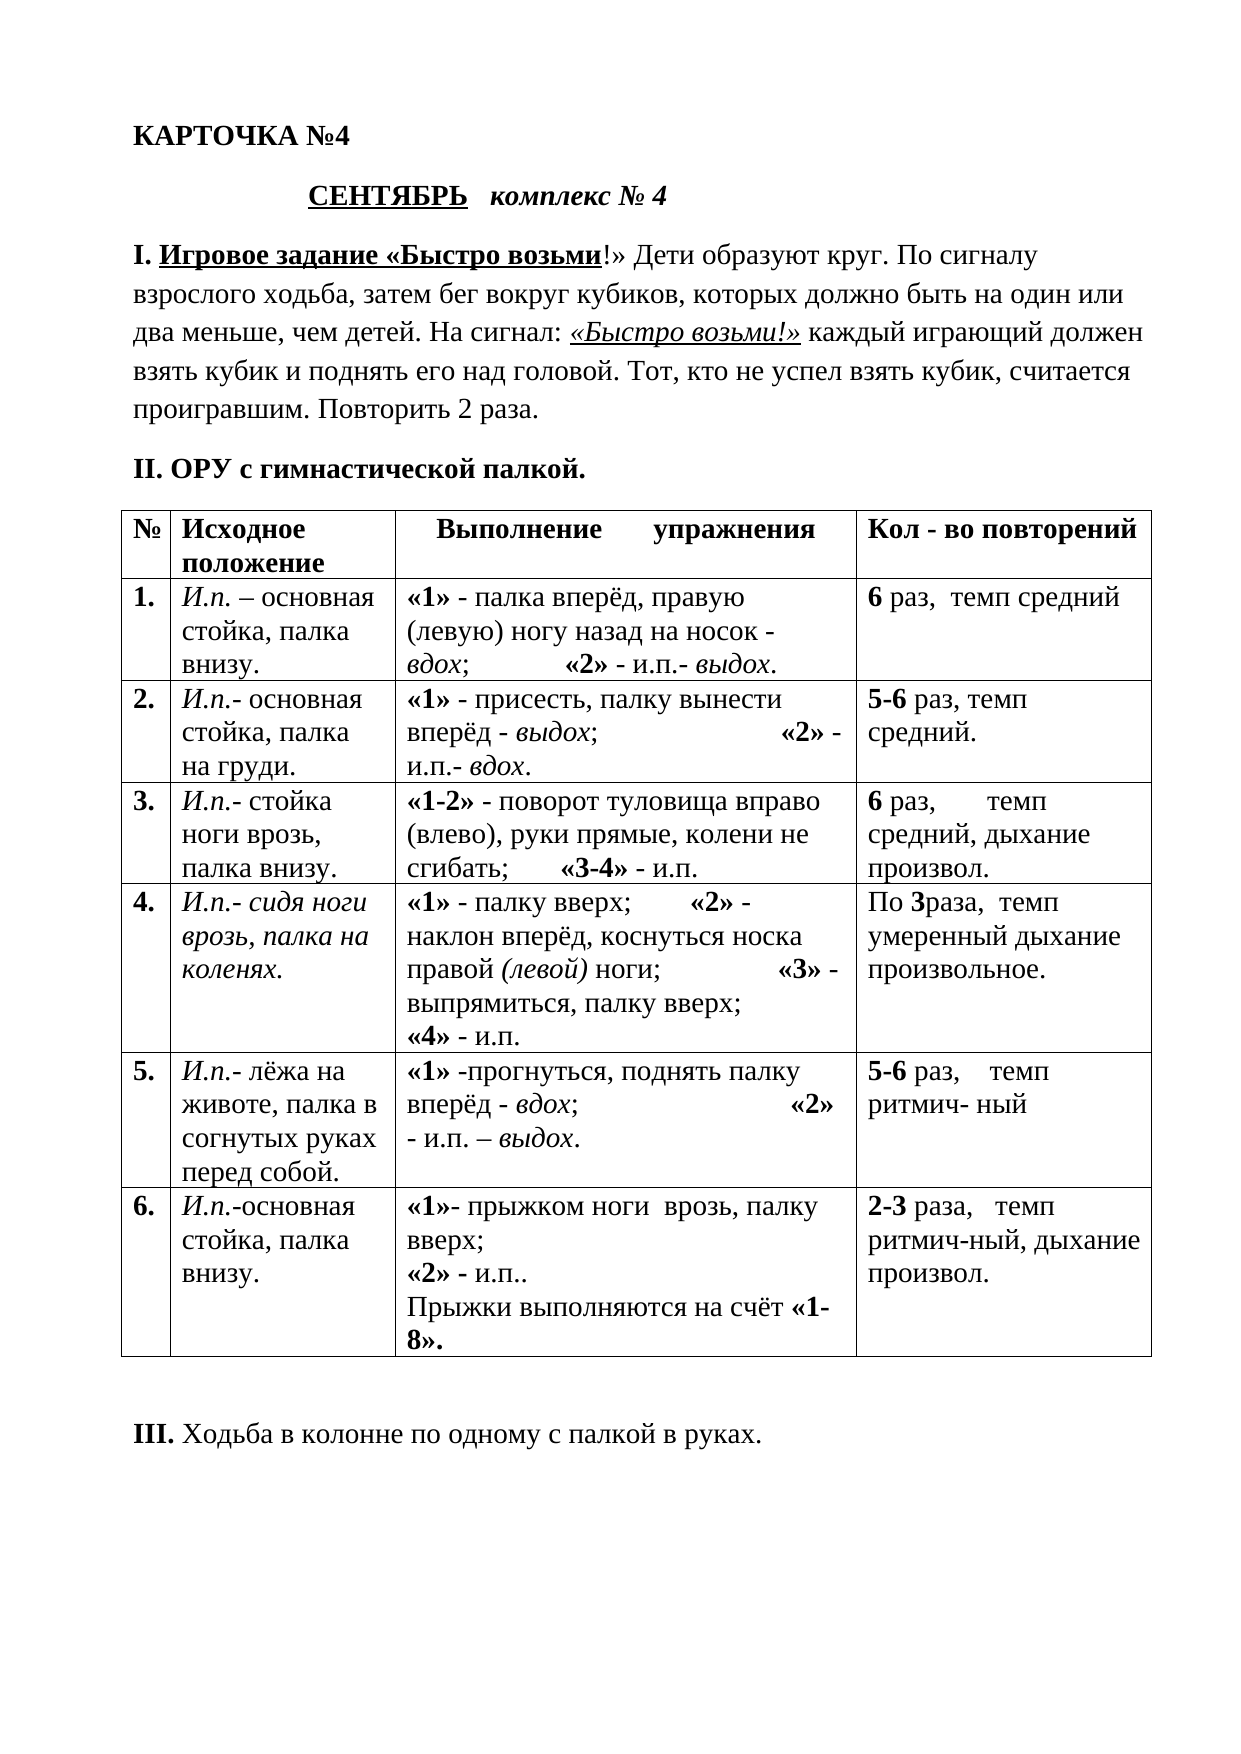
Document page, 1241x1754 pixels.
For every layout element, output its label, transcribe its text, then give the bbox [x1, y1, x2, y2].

table_cell 1. [122, 579, 170, 680]
table_cell 2. [122, 681, 170, 782]
table_cell «1-2» - поворот туловища вправо (влево), руки прямые, колени не сгибать; «3-4» - и.п. [396, 783, 856, 883]
table_cell И.п.-основная стойка, палка внизу. [171, 1188, 395, 1356]
table_cell И.п.- основная стойка, палка на груди. [171, 681, 395, 782]
table_cell «1»- прыжком ноги врозь, палку вверх; «2» - и.п.. Прыжки выполняются на счёт «1-8». [396, 1188, 856, 1356]
table_header Выполнение упражнения [396, 511, 856, 578]
table_header Исходное положение [171, 511, 395, 578]
table_cell «1» - палка вперёд, правую (левую) ногу назад на носок - вдох; «2» - и.п.- выдох. [396, 579, 856, 680]
table_cell 2-3 раза, темп ритмич-ный, дыхание произвол. [857, 1188, 1151, 1356]
table_cell 6 раз, темп средний [857, 579, 1151, 680]
table_cell И.п. – основная стойка, палка внизу. [171, 579, 395, 680]
table_cell 6 раз, темп средний, дыхание произвол. [857, 783, 1151, 883]
table_cell 5-6 раз, темп средний. [857, 681, 1151, 782]
table_cell 6. [122, 1188, 170, 1356]
table_cell По 3раза, темп умеренный дыхание произвольное. [857, 884, 1151, 1052]
table_cell 5. [122, 1053, 170, 1187]
text КАРТОЧКА №4 [133, 118, 1152, 152]
table_cell И.п.- сидя ноги врозь, палка на коленях. [171, 884, 395, 1052]
table_cell 3. [122, 783, 170, 883]
text III. Ходьба в колонне по одному с палкой в руках. [133, 1416, 1152, 1450]
table_cell «1» - палку вверх; «2» - наклон вперёд, коснуться носка правой (левой) ноги; «3» - выпрямиться, палку вверх; «4» - и.п. [396, 884, 856, 1052]
table_header № [122, 511, 170, 578]
text II. ОРУ с гимнастической палкой. [133, 451, 1152, 484]
text СЕНТЯБРЬ комплекс № 4 [133, 178, 1152, 211]
table_cell 4. [122, 884, 170, 1052]
table_header Кол - во повторений [857, 511, 1151, 578]
table_cell 5-6 раз, темп ритмич- ный [857, 1053, 1151, 1187]
table_cell «1» - присесть, палку вынести вперёд - выдох; «2» - и.п.- вдох. [396, 681, 856, 782]
table_cell И.п.- стойка ноги врозь, палка внизу. [171, 783, 395, 883]
table_cell И.п.- лёжа на животе, палка в согнутых руках перед собой. [171, 1053, 395, 1187]
text I. Игровое задание «Быстро возьми!» Дети образуют круг. По сигналу взрослого ходьба, затем бег вокруг кубиков, которых должно быть на один или два меньше, чем детей. На сигнал: «Быстро возьми!» каждый играющий должен взять кубик и поднять его над головой. Тот, кто не успел взять кубик, считается проигравшим. Повторить 2 раза. [133, 237, 1152, 425]
table_cell «1» -прогнуться, поднять палку вперёд - вдох; «2» - и.п. – выдох. [396, 1053, 856, 1187]
